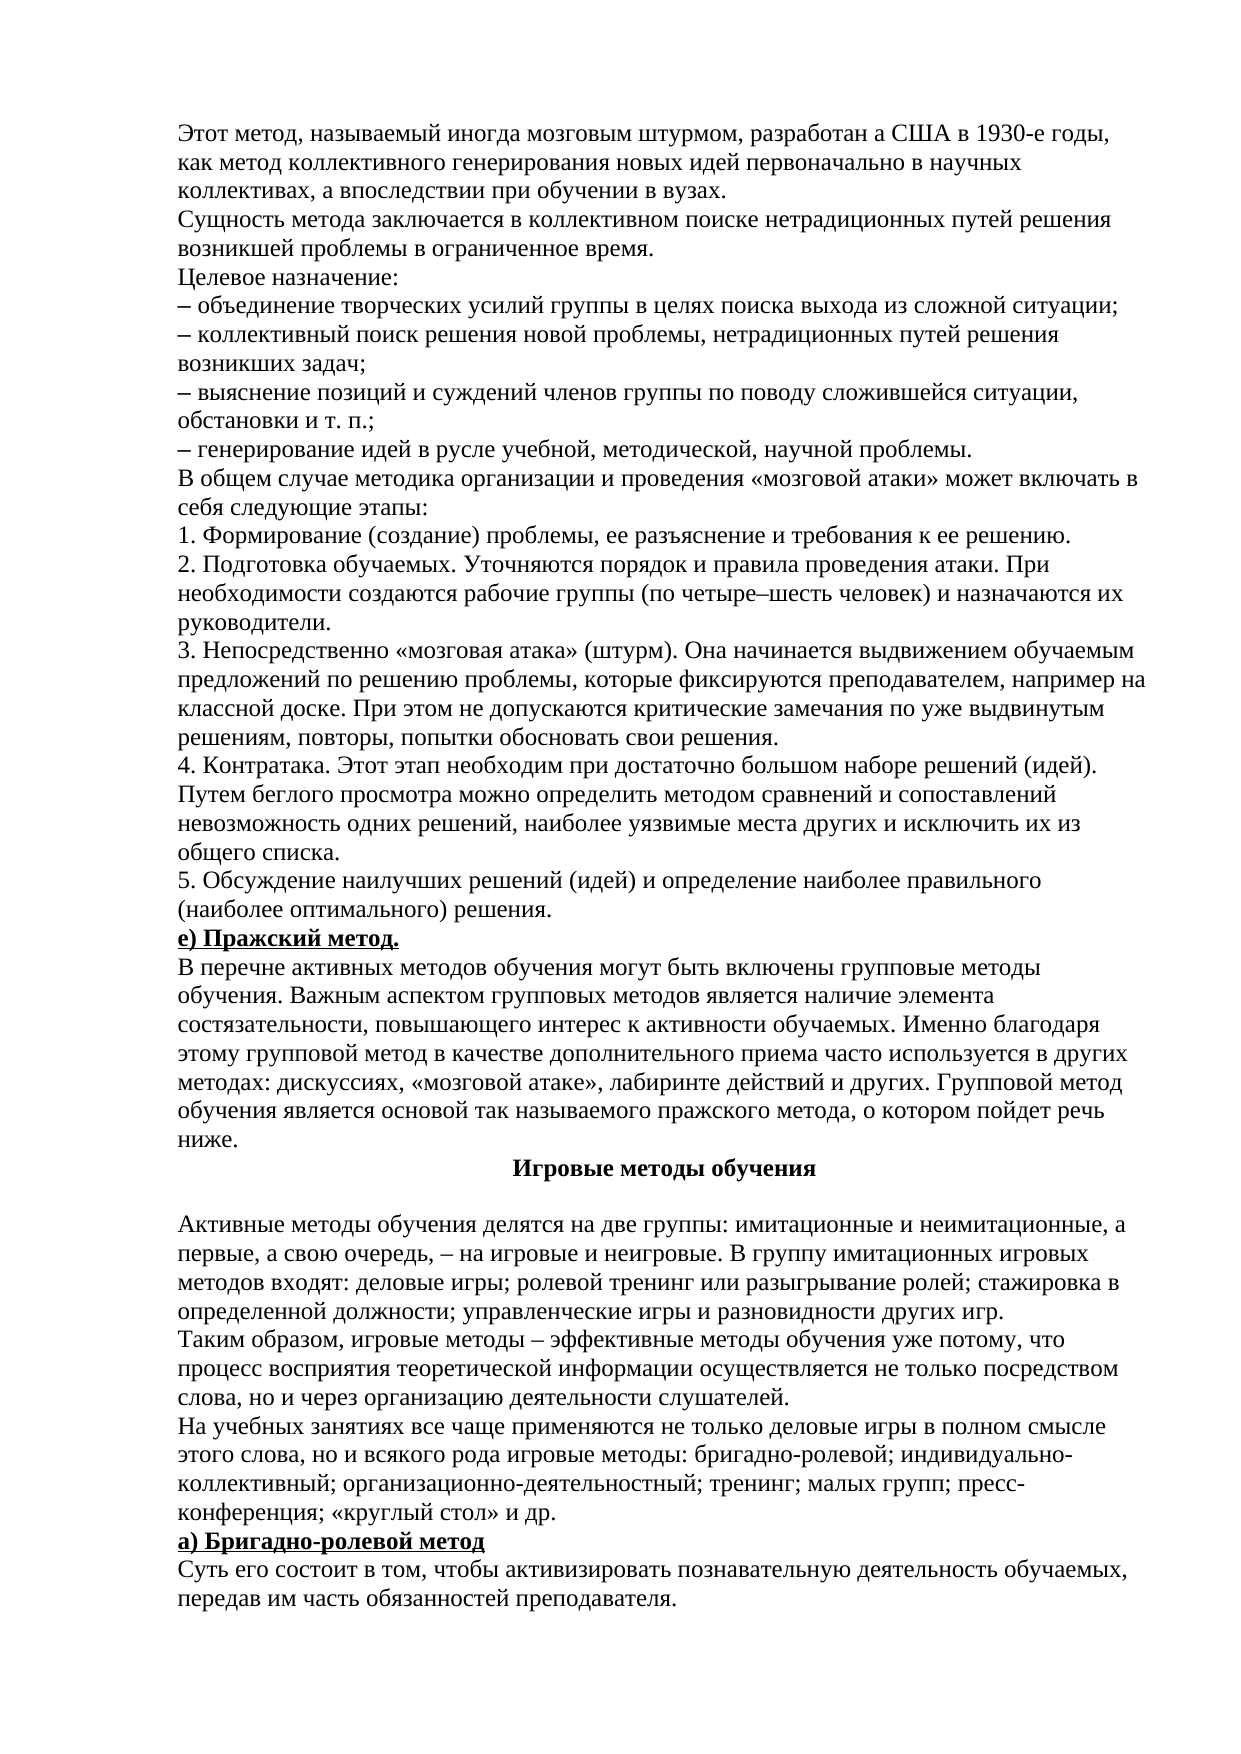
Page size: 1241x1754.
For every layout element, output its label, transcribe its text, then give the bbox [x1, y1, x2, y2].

text 4. Контратака. Этот этап необходим при достаточно большом наборе решений (идей). Путем беглого просмотра можно определить методом сравнений и сопоставлений невозможность одних решений, наиболее уязвимые места других и исключить их из общего списка. [177, 751, 1152, 866]
text Суть его состоит в том, чтобы активизировать познавательную деятельность обучаемых, передав им часть обязанностей преподавателя. [177, 1554, 1152, 1612]
text – объединение творческих усилий группы в целях поиска выхода из сложной ситуации; [177, 291, 1152, 319]
text На учебных занятиях все чаще применяются не только деловые игры в полном смысле этого слова, но и всякого рода игровые методы: бригадно-ролевой; индивидуально-коллективный; организационно-деятельностный; тренинг; малых групп; пресс-конференция; «круглый стол» и др. [177, 1411, 1152, 1526]
text В перечне активных методов обучения могут быть включены групповые методы обучения. Важным аспектом групповых методов является наличие элемента состязательности, повышающего интерес к активности обучаемых. Именно благодаря этому групповой метод в качестве дополнительного приема часто используется в других методах: дискуссиях, «мозговой атаке», лабиринте действий и других. Групповой метод обучения является основой так называемого пражского метода, о котором пойдет речь ниже. [177, 952, 1152, 1153]
text Игровые методы обучения [177, 1153, 1152, 1182]
text Сущность метода заключается в коллективном поиске нетрадиционных путей решения возникшей проблемы в ограниченное время. [177, 204, 1152, 262]
text 2. Подготовка обучаемых. Уточняются порядок и правила проведения атаки. При необходимости создаются рабочие группы (по четыре–шесть человек) и назначаются их руководители. [177, 549, 1152, 636]
text а) Бригадно-ролевой метод [177, 1526, 1152, 1554]
text Таким образом, игровые методы – эффективные методы обучения уже потому, что процесс восприятия теоретической информации осуществляется не только посредством слова, но и через организацию деятельности слушателей. [177, 1324, 1152, 1411]
text Целевое назначение: [177, 262, 1152, 291]
text 3. Непосредственно «мозговая атака» (штурм). Она начинается выдвижением обучаемым предложений по решению проблемы, которые фиксируются преподавателем, например на классной доске. При этом не допускаются критические замечания по уже выдвинутым решениям, повторы, попытки обосновать свои решения. [177, 636, 1152, 751]
text – генерирование идей в русле учебной, методической, научной проблемы. [177, 434, 1152, 463]
text Этот метод, называемый иногда мозговым штурмом, разработан а США в 1930-е годы, как метод коллективного генерирования новых идей первоначально в научных коллективах, а впоследствии при обучении в вузах. [177, 118, 1152, 204]
text – коллективный поиск решения новой проблемы, нетрадиционных путей решения возникших задач; [177, 319, 1152, 377]
text Активные методы обучения делятся на две группы: имитационные и неимитационные, а первые, а свою очередь, – на игровые и неигровые. В группу имитационных игровых методов входят: деловые игры; ролевой тренинг или разыгрывание ролей; стажировка в определенной должности; управленческие игры и разновидности других игр. [177, 1209, 1152, 1324]
text – выяснение позиций и суждений членов группы по поводу сложившейся ситуации, обстановки и т. п.; [177, 377, 1152, 434]
text е) Пражский метод. [177, 923, 1152, 952]
text 5. Обсуждение наилучших решений (идей) и определение наиболее правильного (наиболее оптимального) решения. [177, 866, 1152, 923]
text 1. Формирование (создание) проблемы, ее разъяснение и требования к ее решению. [177, 521, 1152, 549]
text В общем случае методика организации и проведения «мозговой атаки» может включать в себя следующие этапы: [177, 463, 1152, 521]
